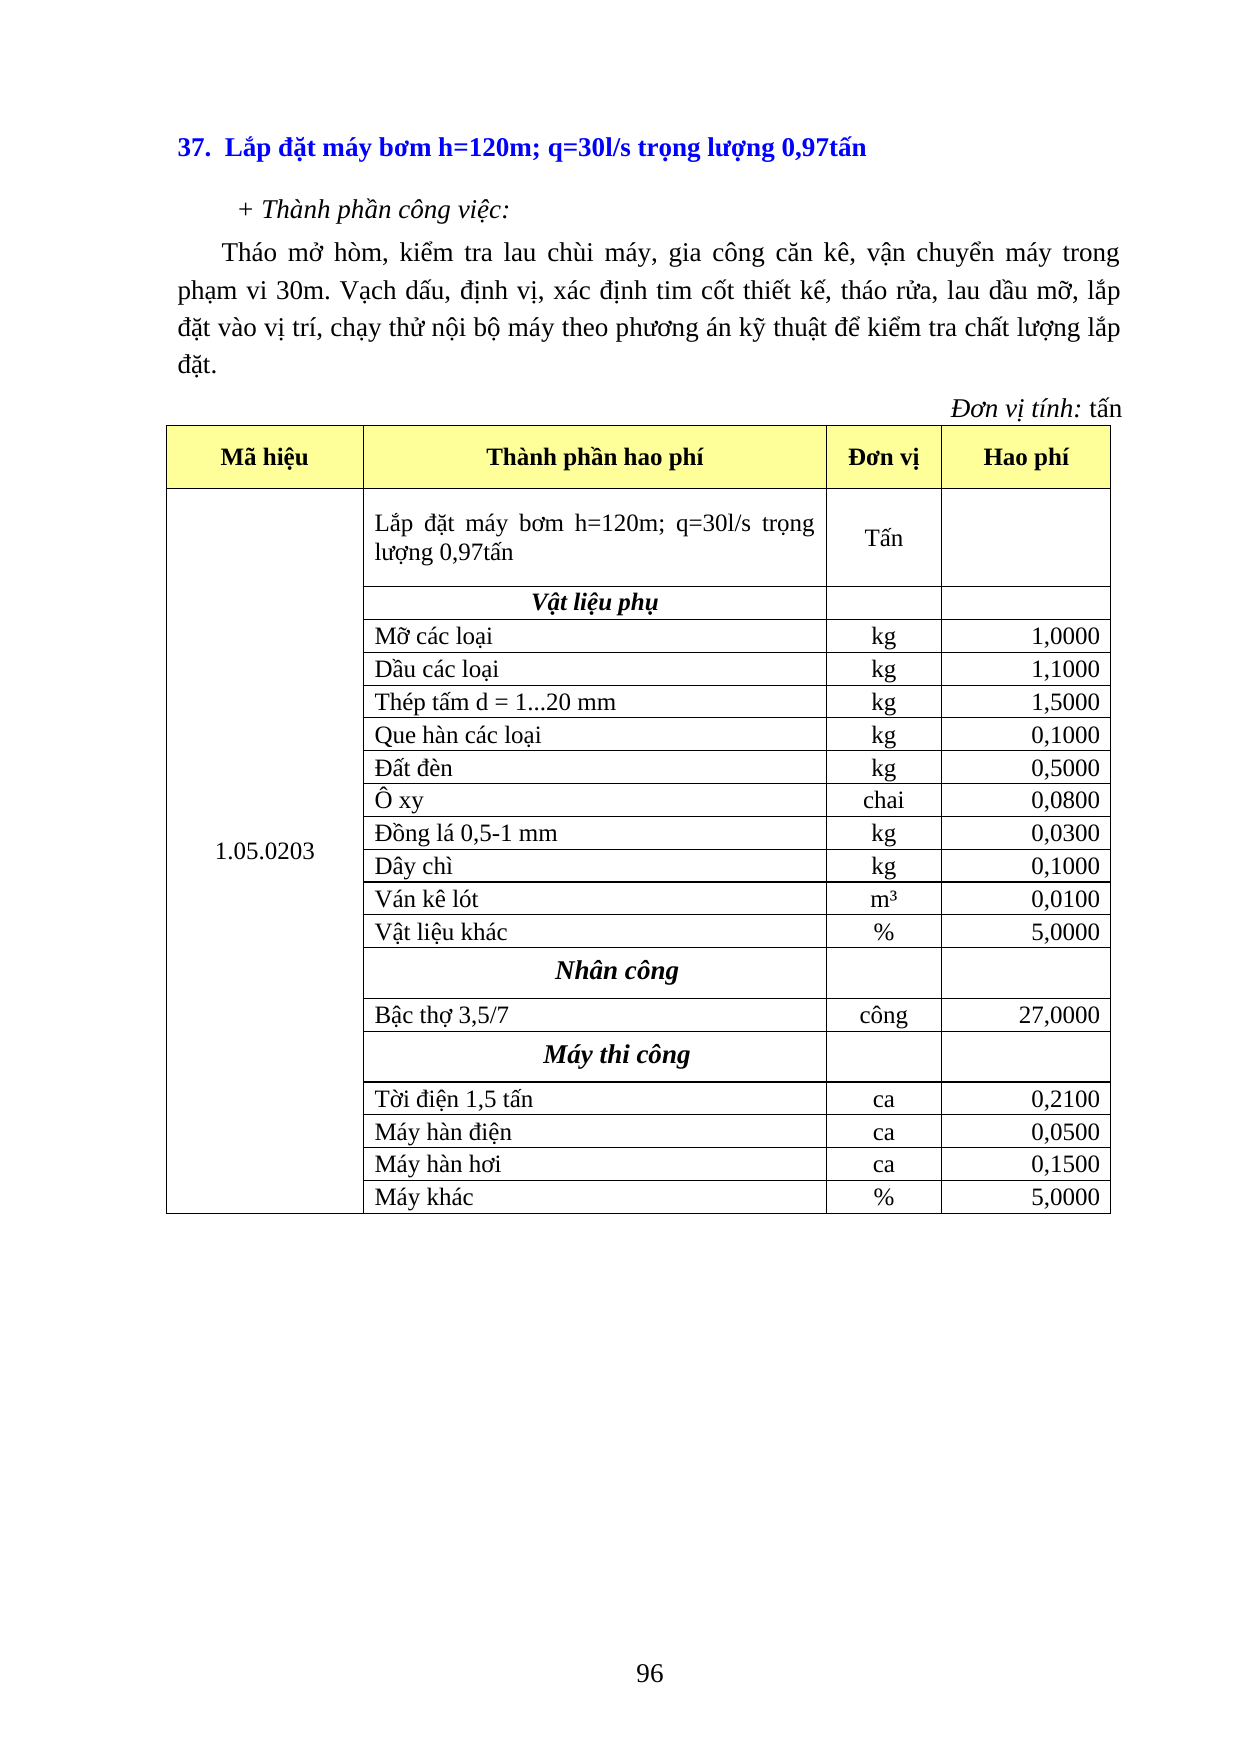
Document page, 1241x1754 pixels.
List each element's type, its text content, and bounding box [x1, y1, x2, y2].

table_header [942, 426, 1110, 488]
text Đơn vị tính: tấn [177, 392, 1122, 423]
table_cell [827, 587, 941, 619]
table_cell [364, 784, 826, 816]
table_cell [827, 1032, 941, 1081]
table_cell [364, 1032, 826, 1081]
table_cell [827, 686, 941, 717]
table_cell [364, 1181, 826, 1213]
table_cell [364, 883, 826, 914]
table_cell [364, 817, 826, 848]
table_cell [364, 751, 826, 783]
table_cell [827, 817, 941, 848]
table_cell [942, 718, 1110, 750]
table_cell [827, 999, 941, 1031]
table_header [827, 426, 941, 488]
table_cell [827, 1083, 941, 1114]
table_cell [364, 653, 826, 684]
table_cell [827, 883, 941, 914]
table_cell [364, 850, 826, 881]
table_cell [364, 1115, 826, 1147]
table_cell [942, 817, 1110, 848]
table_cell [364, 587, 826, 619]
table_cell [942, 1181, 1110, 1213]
text Tháo mở hòm, kiểm tra lau chùi máy, gia công căn kê, vận chuyển máy trong phạm vi 30m. Vạch dấu, định vị, xác định tim cốt thiết kế, tháo rửa, lau dầu mỡ, lắp đặt vào vị trí, chạy thử nội bộ máy theo phương án kỹ thuật để kiểm tra chất lượng lắp đặt. [177, 236, 1122, 379]
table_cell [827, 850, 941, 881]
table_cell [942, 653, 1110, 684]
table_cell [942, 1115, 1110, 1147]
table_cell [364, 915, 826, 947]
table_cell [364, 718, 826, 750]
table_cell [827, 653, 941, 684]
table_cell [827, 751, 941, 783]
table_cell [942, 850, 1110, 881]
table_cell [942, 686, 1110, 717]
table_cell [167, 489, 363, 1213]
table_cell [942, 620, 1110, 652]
subtitle Lắp đặt máy bơm h=120m; q=30l/s trọng lượng 0,97tấn [177, 131, 1122, 162]
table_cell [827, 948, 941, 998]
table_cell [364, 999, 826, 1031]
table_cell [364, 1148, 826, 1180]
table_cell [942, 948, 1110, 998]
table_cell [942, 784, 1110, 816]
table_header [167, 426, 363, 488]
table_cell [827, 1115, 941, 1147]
text + Thành phần công việc: [177, 193, 1122, 224]
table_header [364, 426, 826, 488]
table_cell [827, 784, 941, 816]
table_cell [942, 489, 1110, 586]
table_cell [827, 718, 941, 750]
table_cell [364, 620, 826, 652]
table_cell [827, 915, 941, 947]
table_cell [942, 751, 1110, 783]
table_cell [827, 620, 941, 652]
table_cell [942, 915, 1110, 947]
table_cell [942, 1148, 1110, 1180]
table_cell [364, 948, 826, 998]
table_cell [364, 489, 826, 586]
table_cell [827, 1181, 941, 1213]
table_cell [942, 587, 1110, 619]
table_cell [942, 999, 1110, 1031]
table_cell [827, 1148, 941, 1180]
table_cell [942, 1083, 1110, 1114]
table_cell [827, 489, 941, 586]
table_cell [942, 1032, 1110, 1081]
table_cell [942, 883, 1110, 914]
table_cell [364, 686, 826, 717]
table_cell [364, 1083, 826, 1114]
